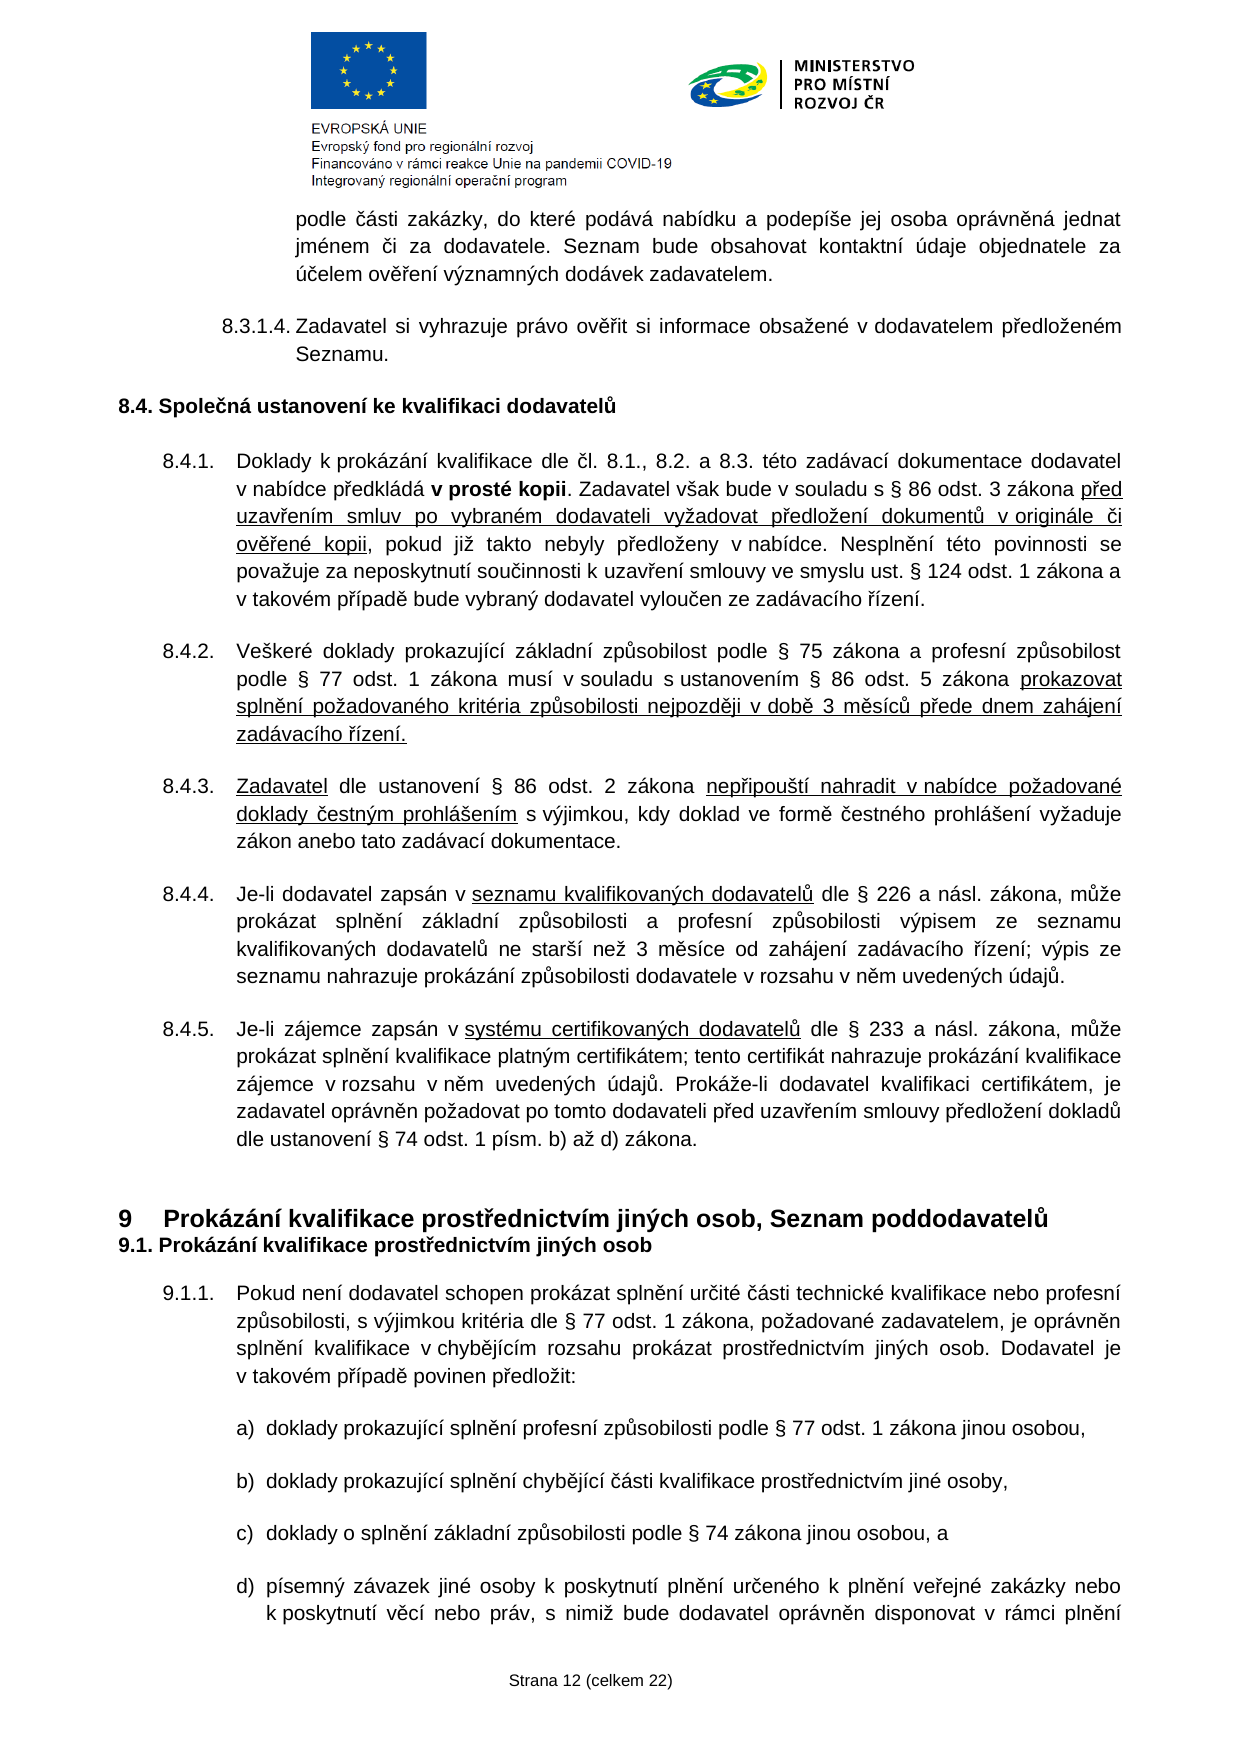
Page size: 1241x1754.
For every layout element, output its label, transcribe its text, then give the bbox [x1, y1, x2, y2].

list Zadavatel si vyhrazuje právo ověřit si informace obsažené v dodavatelem předloženém Seznamu. [222, 314, 1122, 366]
list Zadavatel dle ustanovení § 86 odst. 2 zákona nepřipouští nahradit v nabídce požadované doklady čestným prohlášením s výjimkou, kdy doklad ve formě čestného prohlášení vyžaduje zákon anebo tato zadávací dokumentace. [162, 774, 1122, 853]
list Doklady k prokázání kvalifikace dle čl. 8.1., 8.2. a 8.3. této zadávací dokumentace dodavatel v nabídce předkládá v prosté kopii. Zadavatel však bude v souladu s § 86 odst. 3 zákona před uzavřením smluv po vybraném dodavateli vyžadovat předložení dokumentů v originále či ověřené kopii, pokud již takto nebyly předloženy v nabídce. Nesplnění této povinnosti se považuje za neposkytnutí součinnosti k uzavření smlouvy ve smyslu ust. § 124 odst. 1 zákona a v takovém případě bude vybraný dodavatel vyloučen ze zadávacího řízení. [162, 449, 1122, 611]
list Veškeré doklady prokazující základní způsobilost podle § 75 zákona a profesní způsobilost podle § 77 odst. 1 zákona musí v souladu s ustanovením § 86 odst. 5 zákona prokazovat splnění požadovaného kritéria způsobilosti nejpozději v době 3 měsíců přede dnem zahájení zadávacího řízení. [162, 639, 1122, 746]
subtitle Prokázání kvalifikace prostřednictvím jiných osob, Seznam poddodavatelů [118, 1204, 1122, 1233]
list doklady prokazující splnění chybějící části kvalifikace prostřednictvím jiné osoby, [236, 1469, 1122, 1493]
list doklady o splnění základní způsobilosti podle § 74 zákona jinou osobou, a [236, 1521, 1122, 1545]
list doklady prokazující splnění profesní způsobilosti podle § 77 odst. 1 zákona jinou osobou, [236, 1416, 1122, 1440]
list Je-li zájemce zapsán v systému certifikovaných dodavatelů dle § 233 a násl. zákona, může prokázat splnění kvalifikace platným certifikátem; tento certifikát nahrazuje prokázání kvalifikace zájemce v rozsahu v něm uvedených údajů. Prokáže-li dodavatel kvalifikaci certifikátem, je zadavatel oprávněn požadovat po tomto dodavateli před uzavřením smlouvy předložení dokladů dle ustanovení § 74 odst. 1 písm. b) až d) zákona. [162, 1017, 1122, 1151]
subtitle 9.1. Prokázání kvalifikace prostřednictvím jiných osob [118, 1233, 1122, 1257]
list Pokud není dodavatel schopen prokázat splnění určité části technické kvalifikace nebo profesní způsobilosti, s výjimkou kritéria dle § 77 odst. 1 zákona, požadované zadavatelem, je oprávněn splnění kvalifikace v chybějícím rozsahu prokázat prostřednictvím jiných osob. Dodavatel je v takovém případě povinen předložit: [162, 1281, 1122, 1388]
list Je-li dodavatel zapsán v seznamu kvalifikovaných dodavatelů dle § 226 a násl. zákona, může prokázat splnění základní způsobilosti a profesní způsobilosti výpisem ze seznamu kvalifikovaných dodavatelů ne starší než 3 měsíce od zahájení zadávacího řízení; výpis ze seznamu nahrazuje prokázání způsobilosti dodavatele v rozsahu v něm uvedených údajů. [162, 882, 1122, 988]
subtitle 8.4. Společná ustanovení ke kvalifikaci dodavatelů [118, 394, 1122, 418]
picture [300, 27, 922, 193]
